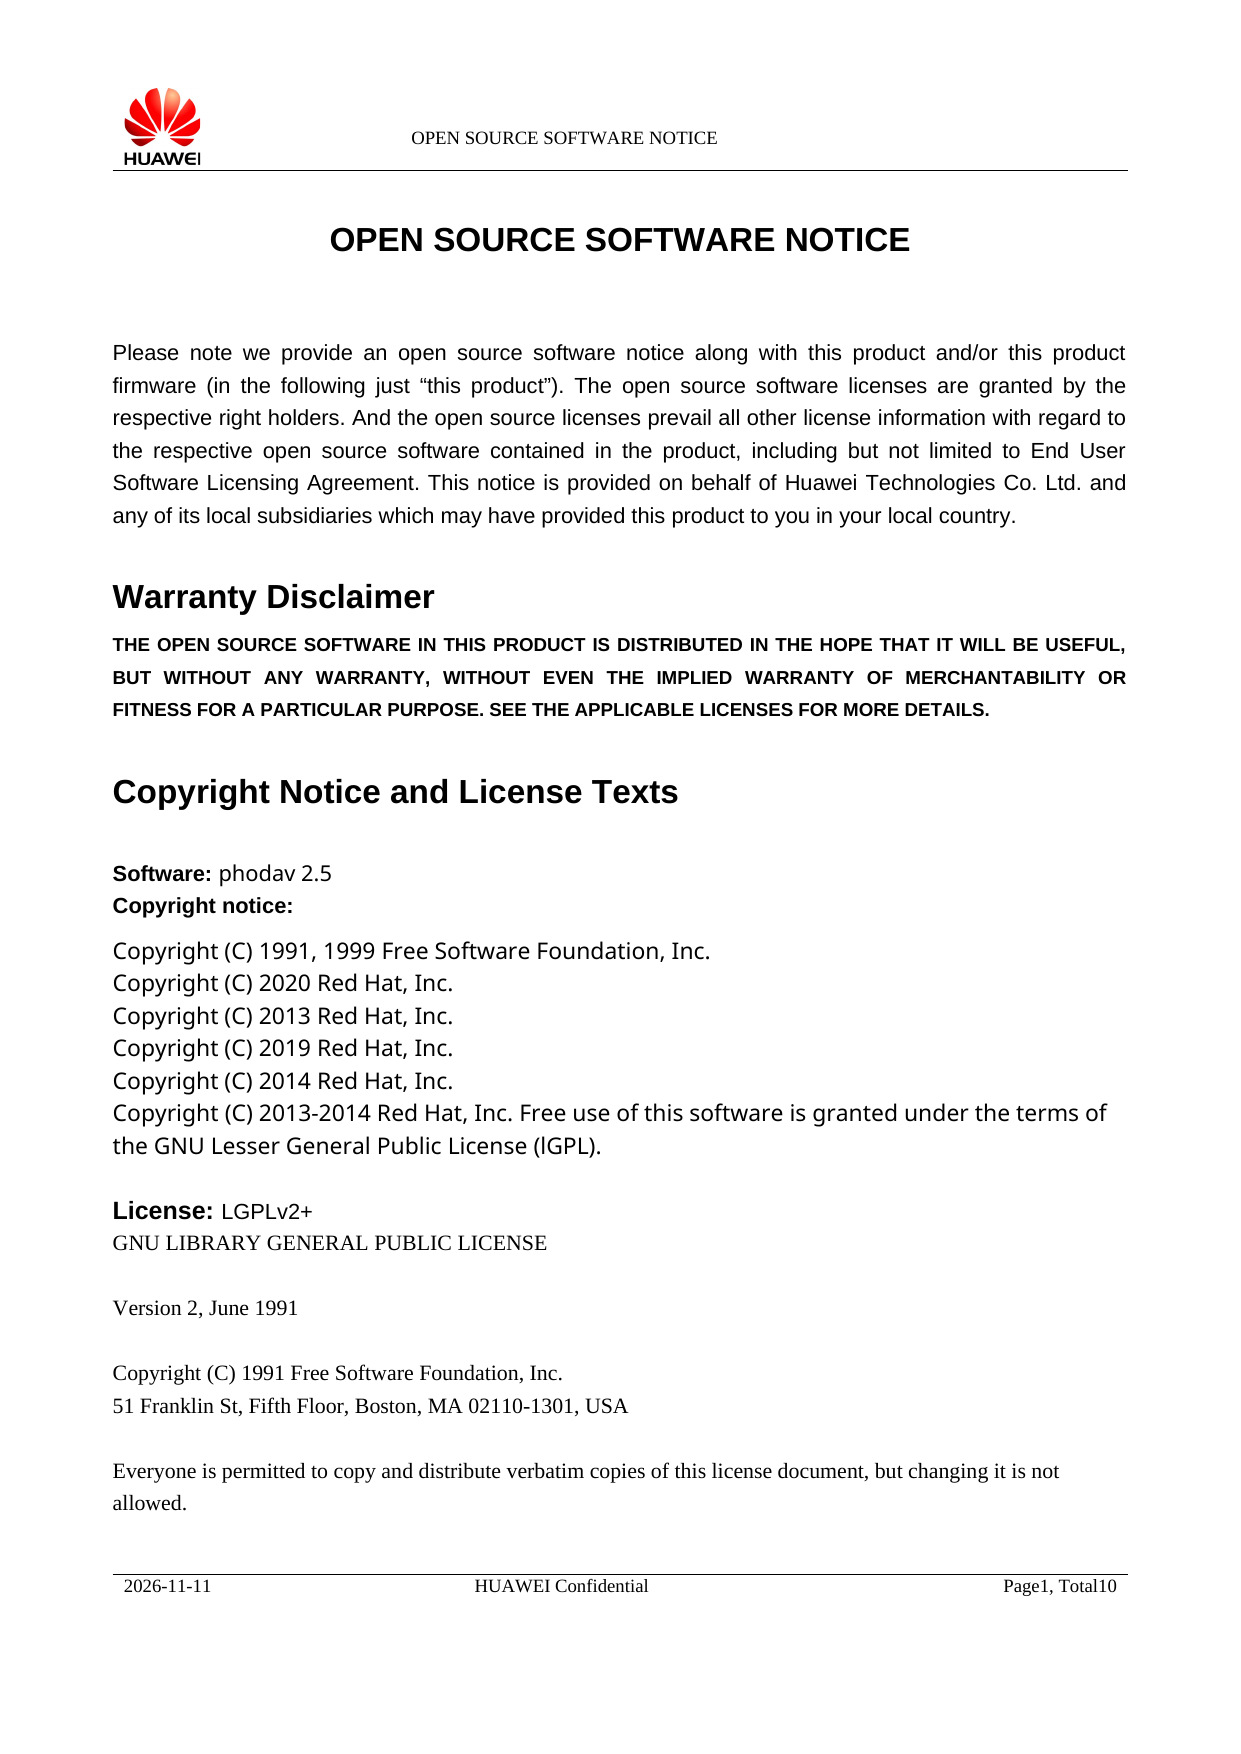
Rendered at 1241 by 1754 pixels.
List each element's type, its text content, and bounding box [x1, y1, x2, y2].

text Copyright Notice and License Texts [112, 759, 1128, 824]
text OPEN SOURCE SOFTWARE NOTICE [112, 206, 1128, 271]
text License: LGPLv2+ [112, 1194, 1128, 1226]
text Copyright notice: [112, 889, 1128, 921]
text Copyright (C) 1991, 1999 Free Software Foundation, Inc. Copyright (C) 2020 Red Hat, Inc. Copyright (C) 2013 Red Hat, Inc. Copyright (C) 2019 Red Hat, Inc. Copyright (C) 2014 Red Hat, Inc. Copyright (C) 2013-2014 Red Hat, Inc. Free use of this software is granted under the terms of the GNU Lesser General Public License (lGPL). [112, 934, 1128, 1194]
text Please note we provide an open source software notice along with this product and/or this product firmware (in the following just “this product”). The open source software licenses are granted by the respective right holders. And the open source licenses prevail all other license information with regard to the respective open source software contained in the product, including but not limited to End User Software Licensing Agreement. This notice is provided on behalf of Huawei Technologies Co. Ltd. and any of its local subsidiaries which may have provided this product to you in your local country. [112, 336, 1128, 531]
text Warranty Disclaimer [112, 564, 1128, 629]
text The open source software in this product is distributed in the hope that it will be useful, but WITHOUT ANY WARRANTY, without even the implied warranty of MERCHANTABILITY or FITNESS FOR A PARTICULAR PURPOSE. See the applicable licenses for more details. [112, 629, 1128, 726]
picture [124, 88, 201, 165]
title Software: phodav 2.5 [112, 856, 1128, 889]
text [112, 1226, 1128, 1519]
